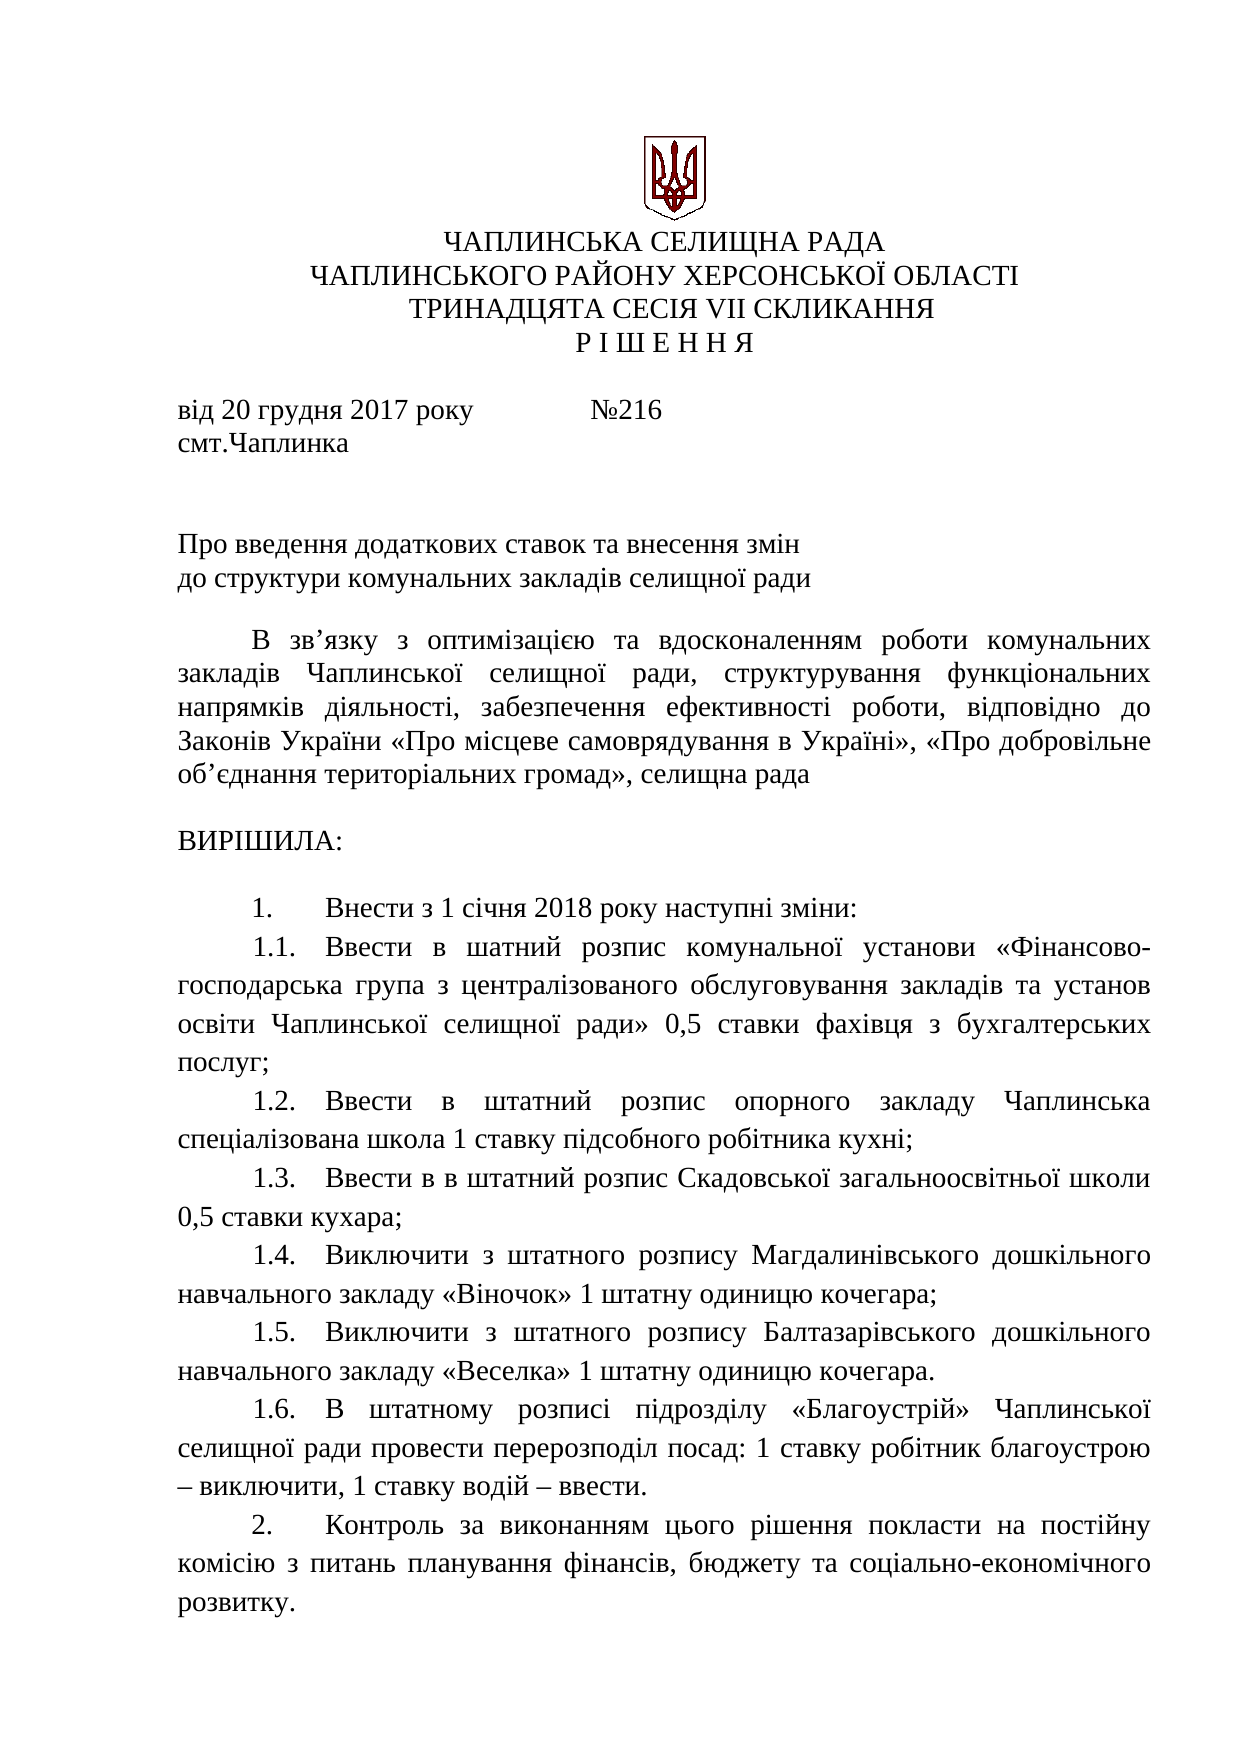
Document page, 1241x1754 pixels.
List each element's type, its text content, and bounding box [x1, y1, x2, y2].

text Р І Ш Е Н Н Я [177, 325, 1152, 358]
text Про введення додаткових ставок та внесення змін [177, 526, 1152, 560]
text В зв’язку з оптимізацією та вдосконаленням роботи комунальних закладів Чаплинської селищної ради, структурування функціональних напрямків діяльності, забезпечення ефективності роботи, відповідно до Законів України «Про місцеве самоврядування в Україні», «Про добровільне об’єднання територіальних громад», селищна рада [177, 622, 1152, 790]
list В штатному розписі підрозділу «Благоустрій» Чаплинської селищної ради провести перерозподіл посад: 1 ставку робітник благоустрою – виключити, 1 ставку водій – ввести. [177, 1391, 1152, 1502]
picture [637, 130, 712, 225]
text ТРИНАДЦЯТА СЕСІЯ VІІ СКЛИКАННЯ [177, 291, 1152, 325]
text ЧАПЛИНСЬКОГО РАЙОНУ ХЕРСОНСЬКОЇ ОБЛАСТІ [177, 258, 1152, 291]
text ВИРІШИЛА: [177, 823, 1152, 857]
text ЧАПЛИНСЬКА СЕЛИЩНА РАДА [177, 118, 1152, 258]
list Виключити з штатного розпису Балтазарівського дошкільного навчального закладу «Веселка» 1 штатну одиницю кочегара. [177, 1314, 1152, 1386]
list Контроль за виконанням цього рішення покласти на постійну комісію з питань планування фінансів, бюджету та соціально-економічного розвитку. [177, 1507, 1152, 1618]
list Ввести в штатний розпис опорного закладу Чаплинська спеціалізована школа 1 ставку підсобного робітника кухні; [177, 1083, 1152, 1155]
list Ввести в шатний розпис комунальної установи «Фінансово-господарська група з централізованого обслуговування закладів та установ освіти Чаплинської селищної ради» 0,5 ставки фахівця з бухгалтерських послуг; [177, 929, 1152, 1078]
list Внести з 1 січня 2018 року наступні зміни: [251, 890, 1152, 924]
text до структури комунальних закладів селищної ради [177, 560, 1152, 593]
text смт.Чаплинка [177, 426, 1240, 459]
list Виключити з штатного розпису Магдалинівського дошкільного навчального закладу «Віночок» 1 штатну одиницю кочегара; [177, 1237, 1152, 1309]
text від 20 грудня 2017 року №216 [177, 392, 1240, 426]
list Ввести в в штатний розпис Скадовської загальноосвітньої школи 0,5 ставки кухара; [177, 1160, 1152, 1232]
